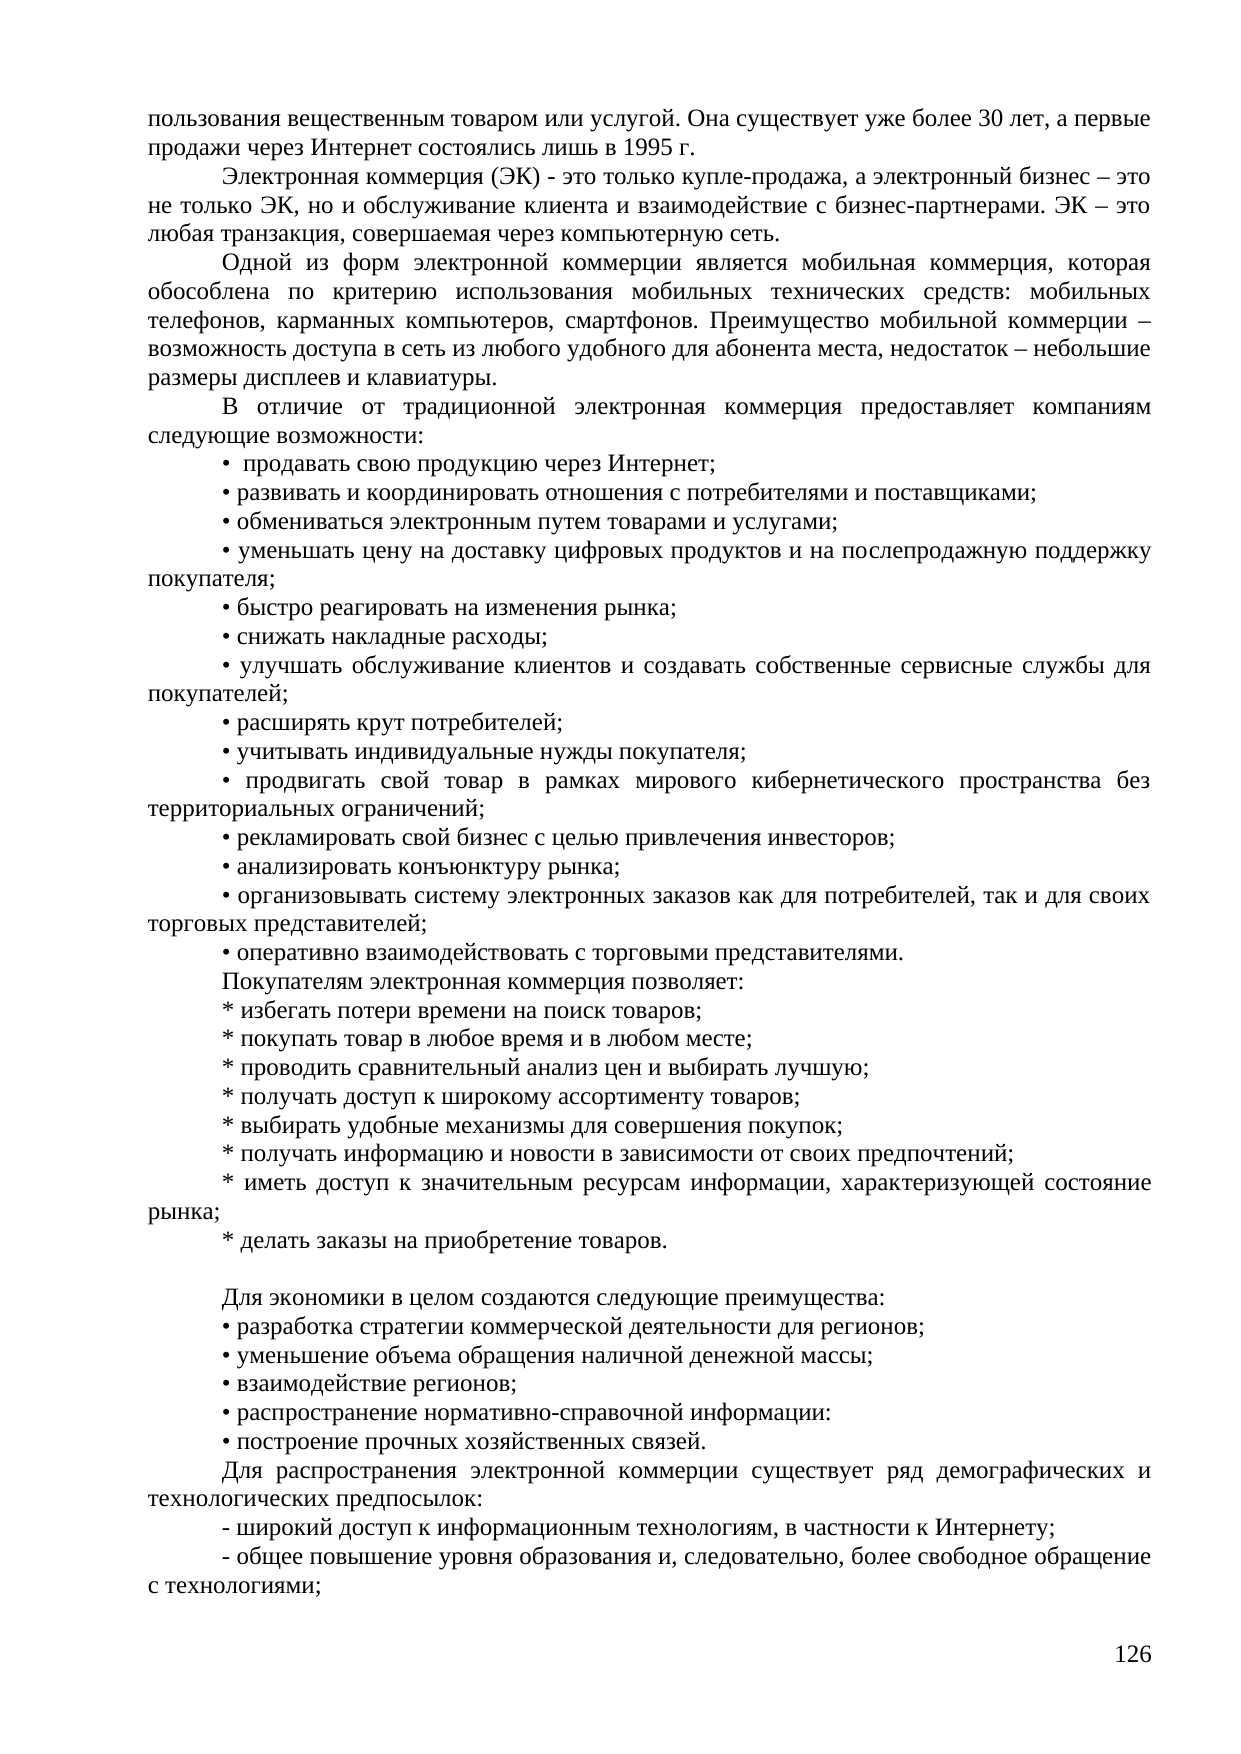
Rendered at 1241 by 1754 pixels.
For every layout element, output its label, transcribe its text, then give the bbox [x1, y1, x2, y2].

text • построение прочных хозяйственных связей. [148, 1426, 1152, 1455]
text • рекламировать свой бизнес с целью привлечения инвесторов; [148, 822, 1152, 851]
text • улучшать обслуживание клиентов и создавать собственные сервисные службы для покупателей; [148, 650, 1152, 707]
text Для экономики в целом создаются следующие преимущества: [148, 1282, 1152, 1311]
text • продавать свою продукцию через Интернет; [148, 448, 1152, 477]
text В отличие от традиционной электронная коммерция предоставляет компаниям следующие возможности: [148, 391, 1152, 448]
text * покупать товар в любое время и в любом месте; [148, 1023, 1152, 1052]
text * делать заказы на приобретение товаров. [148, 1225, 1152, 1253]
text • снижать накладные расходы; [148, 621, 1152, 650]
text * выбирать удобные механизмы для совершения покупок; [148, 1110, 1152, 1138]
text • разработка стратегии коммерческой деятельности для регионов; [148, 1311, 1152, 1340]
text • уменьшать цену на доставку цифровых продуктов и на послепродажную поддержку покупателя; [148, 535, 1152, 592]
text • обмениваться электронным путем товарами и услугами; [148, 506, 1152, 535]
text * избегать потери времени на поиск товаров; [148, 995, 1152, 1023]
text * проводить сравнительный анализ цен и выбирать лучшую; [148, 1052, 1152, 1081]
text * получать информацию и новости в зависимости от своих предпочтений; [148, 1138, 1152, 1167]
text Электронная коммерция (ЭК) - это только купле-продажа, а электронный бизнес – это не только ЭК, но и обслуживание клиента и взаимодействие с бизнес-партнерами. ЭК – это любая транзакция, совершаемая через компьютерную сеть. [148, 161, 1152, 247]
text * иметь доступ к значительным ресурсам информации, характеризующей состояние рынка; [148, 1167, 1152, 1225]
text • уменьшение объема обращения наличной денежной массы; [148, 1340, 1152, 1368]
text Покупателям электронная коммерция позволяет: [148, 966, 1152, 995]
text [148, 103, 1152, 161]
text • распространение нормативно-справочной информации: [148, 1397, 1152, 1426]
text • расширять крут потребителей; [148, 707, 1152, 736]
text • организовывать систему электронных заказов как для потребителей, так и для своих торговых представителей; [148, 880, 1152, 937]
text • учитывать индивидуальные нужды покупателя; [148, 736, 1152, 765]
text - широкий доступ к информационным технологиям, в частности к Интернету; [148, 1512, 1152, 1541]
text * получать доступ к широкому ассортименту товаров; [148, 1081, 1152, 1110]
text - общее повышение уровня образования и, следовательно, более свободное обращение с технологиями; [148, 1541, 1152, 1598]
text • продвигать свой товар в рамках мирового кибернетического пространства без территориальных ограничений; [148, 765, 1152, 822]
text Для распространения электронной коммерции существует ряд демографических и технологических предпосылок: [148, 1455, 1152, 1512]
text • быстро реагировать на изменения рынка; [148, 592, 1152, 621]
text • развивать и координировать отношения с потребителями и поставщиками; [148, 477, 1152, 506]
text • взаимодействие регионов; [148, 1368, 1152, 1397]
text • оперативно взаимодействовать с торговыми представителями. [148, 937, 1152, 966]
text Одной из форм электронной коммерции является мобильная коммерция, которая обособлена по критерию использования мобильных технических средств: мобильных телефонов, карманных компьютеров, смартфонов. Преимущество мобильной коммерции – возможность доступа в сеть из любого удобного для абонента места, недостаток – небольшие размеры дисплеев и клавиатуры. [148, 247, 1152, 391]
text • анализировать конъюнктуру рынка; [148, 851, 1152, 880]
